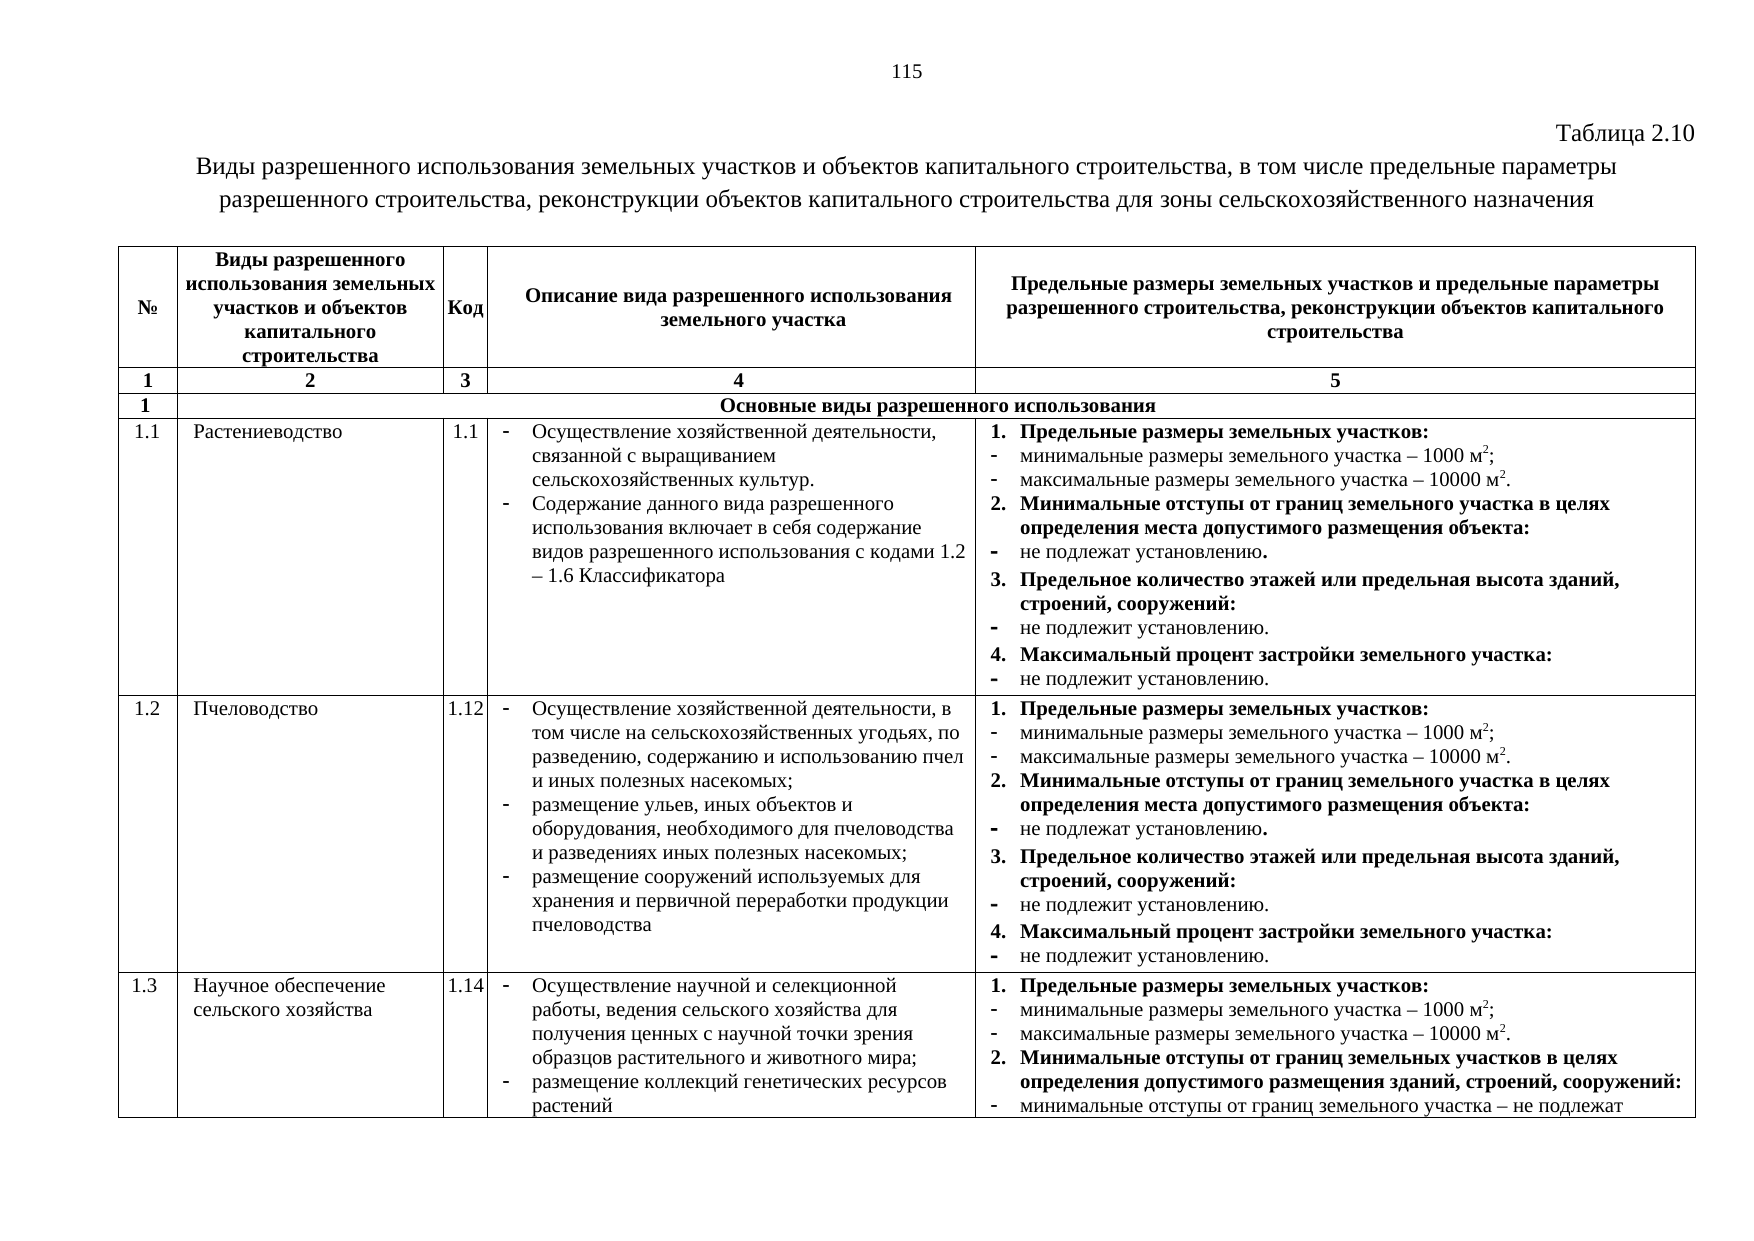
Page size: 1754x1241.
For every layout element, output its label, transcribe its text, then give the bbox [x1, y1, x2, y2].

table_header Описание вида разрешенного использования земельного участка [488, 247, 975, 367]
table_header Предельные размеры земельных участков и предельные параметры разрешенного строительства, реконструкции объектов капитального строительства [976, 247, 1695, 367]
table_cell 3 [444, 368, 487, 392]
table_header Виды разрешенного использования земельных участков и объектов капитального строительства [178, 247, 443, 367]
table_cell 2 [178, 368, 443, 392]
table_cell Пчеловодство [178, 696, 443, 972]
table_cell [119, 973, 177, 1117]
table_cell 1.12 [444, 696, 487, 972]
table_cell 1.1 [444, 419, 487, 694]
table_cell [119, 696, 177, 972]
table_cell Предельные размеры земельных участков: минимальные размеры земельного участка – 1000 м2; максимальные размеры земельного участка – 10000 м2. Минимальные отступы от границ земельного участка в целях определения места допустимого размещения объекта: не подлежат установлению. Предельное количество этажей или предельная высота зданий, строений, сооружений: не подлежит установлению. Максимальный процент застройки земельного участка: не подлежит установлению. [976, 419, 1695, 694]
table_cell Растениеводство [178, 419, 443, 694]
table_cell Предельные размеры земельных участков: минимальные размеры земельного участка – 1000 м2; максимальные размеры земельного участка – 10000 м2. Минимальные отступы от границ земельного участка в целях определения места допустимого размещения объекта: не подлежат установлению. Предельное количество этажей или предельная высота зданий, строений, сооружений: не подлежит установлению. Максимальный процент застройки земельного участка: не подлежит установлению. [976, 696, 1695, 972]
table_cell 5 [976, 368, 1695, 392]
table_cell [119, 419, 177, 694]
table_header № [119, 247, 177, 367]
table_cell Осуществление хозяйственной деятельности, в том числе на сельскохозяйственных угодьях, по разведению, содержанию и использованию пчел и иных полезных насекомых; размещение ульев, иных объектов и оборудования, необходимого для пчеловодства и разведениях иных полезных насекомых; размещение сооружений используемых для хранения и первичной переработки продукции пчеловодства [488, 696, 975, 972]
text Таблица 2.10 [118, 118, 1695, 147]
table_cell 1 [119, 394, 177, 417]
table_cell Основные виды разрешенного использования [178, 394, 1695, 417]
table_cell 1.14 [444, 973, 487, 1117]
table_cell Осуществление хозяйственной деятельности, связанной с выращиванием сельскохозяйственных культур. Содержание данного вида разрешенного использования включает в себя содержание видов разрешенного использования с кодами 1.2 – 1.6 Классификатора [488, 419, 975, 694]
table_cell Научное обеспечение сельского хозяйства [178, 973, 443, 1117]
table_cell 4 [488, 368, 975, 392]
text Виды разрешенного использования земельных участков и объектов капитального строительства, в том числе предельные параметры разрешенного строительства, реконструкции объектов капитального строительства для зоны сельскохозяйственного назначения [118, 151, 1695, 213]
table_cell 1 [119, 368, 177, 392]
table_header Код [444, 247, 487, 367]
